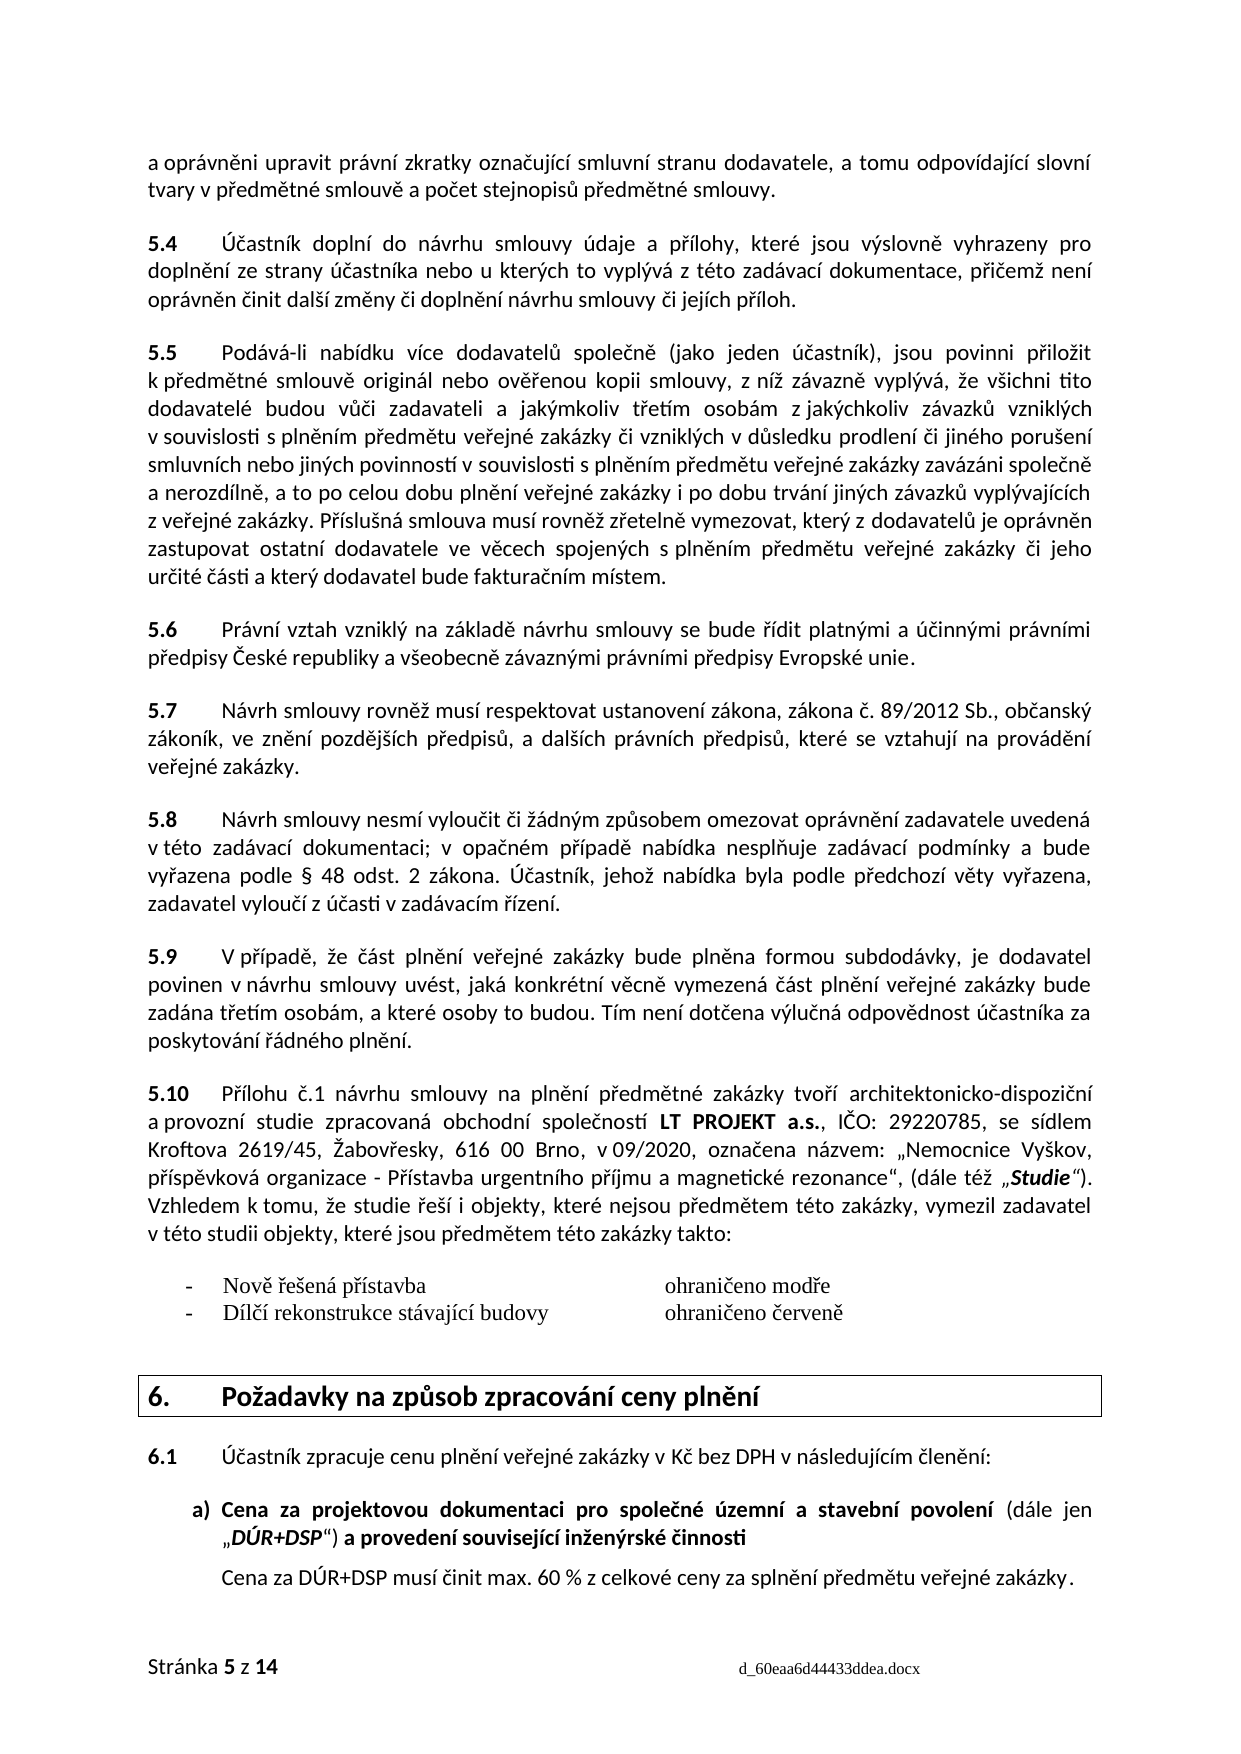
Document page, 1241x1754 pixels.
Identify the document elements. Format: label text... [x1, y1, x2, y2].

text Podává-li nabídku více dodavatelů společně (jako jeden účastník), jsou povinni přiložit k předmětné smlouvě originál nebo ověřenou kopii smlouvy, z níž závazně vyplývá, že všichni tito dodavatelé budou vůči zadavateli a jakýmkoliv třetím osobám z jakýchkoliv závazků vzniklých v souvislosti s plněním předmětu veřejné zakázky či vzniklých v důsledku prodlení či jiného porušení smluvních nebo jiných povinností v souvislosti s plněním předmětu veřejné zakázky zavázáni společně a nerozdílně, a to po celou dobu plnění veřejné zakázky i po dobu trvání jiných závazků vyplývajících z veřejné zakázky. Příslušná smlouva musí rovněž zřetelně vymezovat, který z dodavatelů je oprávněn zastupovat ostatní dodavatele ve věcech spojených s plněním předmětu veřejné zakázky či jeho určité části a který dodavatel bude fakturačním místem. [148, 338, 1093, 590]
text Návrh smlouvy nesmí vyloučit či žádným způsobem omezovat oprávnění zadavatele uvedená v této zadávací dokumentaci; v opačném případě nabídka nesplňuje zadávací podmínky a bude vyřazena podle § 48 odst. 2 zákona. Účastník, jehož nabídka byla podle předchozí věty vyřazena, zadavatel vyloučí z účasti v zadávacím řízení. [148, 805, 1093, 917]
text Účastník zpracuje cenu plnění veřejné zakázky v Kč bez DPH v následujícím členění: [148, 1442, 1093, 1470]
text Návrh smlouvy rovněž musí respektovat ustanovení zákona, zákona č. 89/2012 Sb., občanský zákoník, ve znění pozdějších předpisů, a dalších právních předpisů, které se vztahují na provádění veřejné zakázky. [148, 696, 1093, 780]
text Cena za projektovou dokumentaci pro společné územní a stavební povolení (dále jen „DÚR+DSP“) a provedení související inženýrské činnosti [192, 1495, 1093, 1551]
list Dílčí rekonstrukce stávající budovy ohraničeno červeně [185, 1299, 1093, 1325]
text Účastník doplní do návrhu smlouvy údaje a přílohy, které jsou výslovně vyhrazeny pro doplnění ze strany účastníka nebo u kterých to vyplývá z této zadávací dokumentace, přičemž není oprávněn činit další změny či doplnění návrhu smlouvy či jejích příloh. [148, 229, 1093, 313]
list Cena za DÚR+DSP musí činit max. 60 % z celkové ceny za splnění předmětu veřejné zakázky. [221, 1563, 1093, 1591]
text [148, 148, 1093, 204]
text Požadavky na způsob zpracování ceny plnění [139, 1376, 1101, 1416]
list Nově řešená přístavba ohraničeno modře [185, 1272, 1093, 1299]
text Přílohu č.1 návrhu smlouvy na plnění předmětné zakázky tvoří architektonicko-dispoziční a provozní studie zpracovaná obchodní společností LT PROJEKT a.s., IČO: 29220785, se sídlem Kroftova 2619/45, Žabovřesky, 616 00 Brno, v 09/2020, označena názvem: „Nemocnice Vyškov, příspěvková organizace - Přístavba urgentního příjmu a magnetické rezonance“, (dále též „Studie“). Vzhledem k tomu, že studie řeší i objekty, které nejsou předmětem této zakázky, vymezil zadavatel v této studii objekty, které jsou předmětem této zakázky takto: [148, 1079, 1093, 1247]
text V případě, že část plnění veřejné zakázky bude plněna formou subdodávky, je dodavatel povinen v návrhu smlouvy uvést, jaká konkrétní věcně vymezená část plnění veřejné zakázky bude zadána třetím osobám, a které osoby to budou. Tím není dotčena výlučná odpovědnost účastníka za poskytování řádného plnění. [148, 942, 1093, 1054]
text Právní vztah vzniklý na základě návrhu smlouvy se bude řídit platnými a účinnými právními předpisy České republiky a všeobecně závaznými právními předpisy Evropské unie. [148, 615, 1093, 671]
